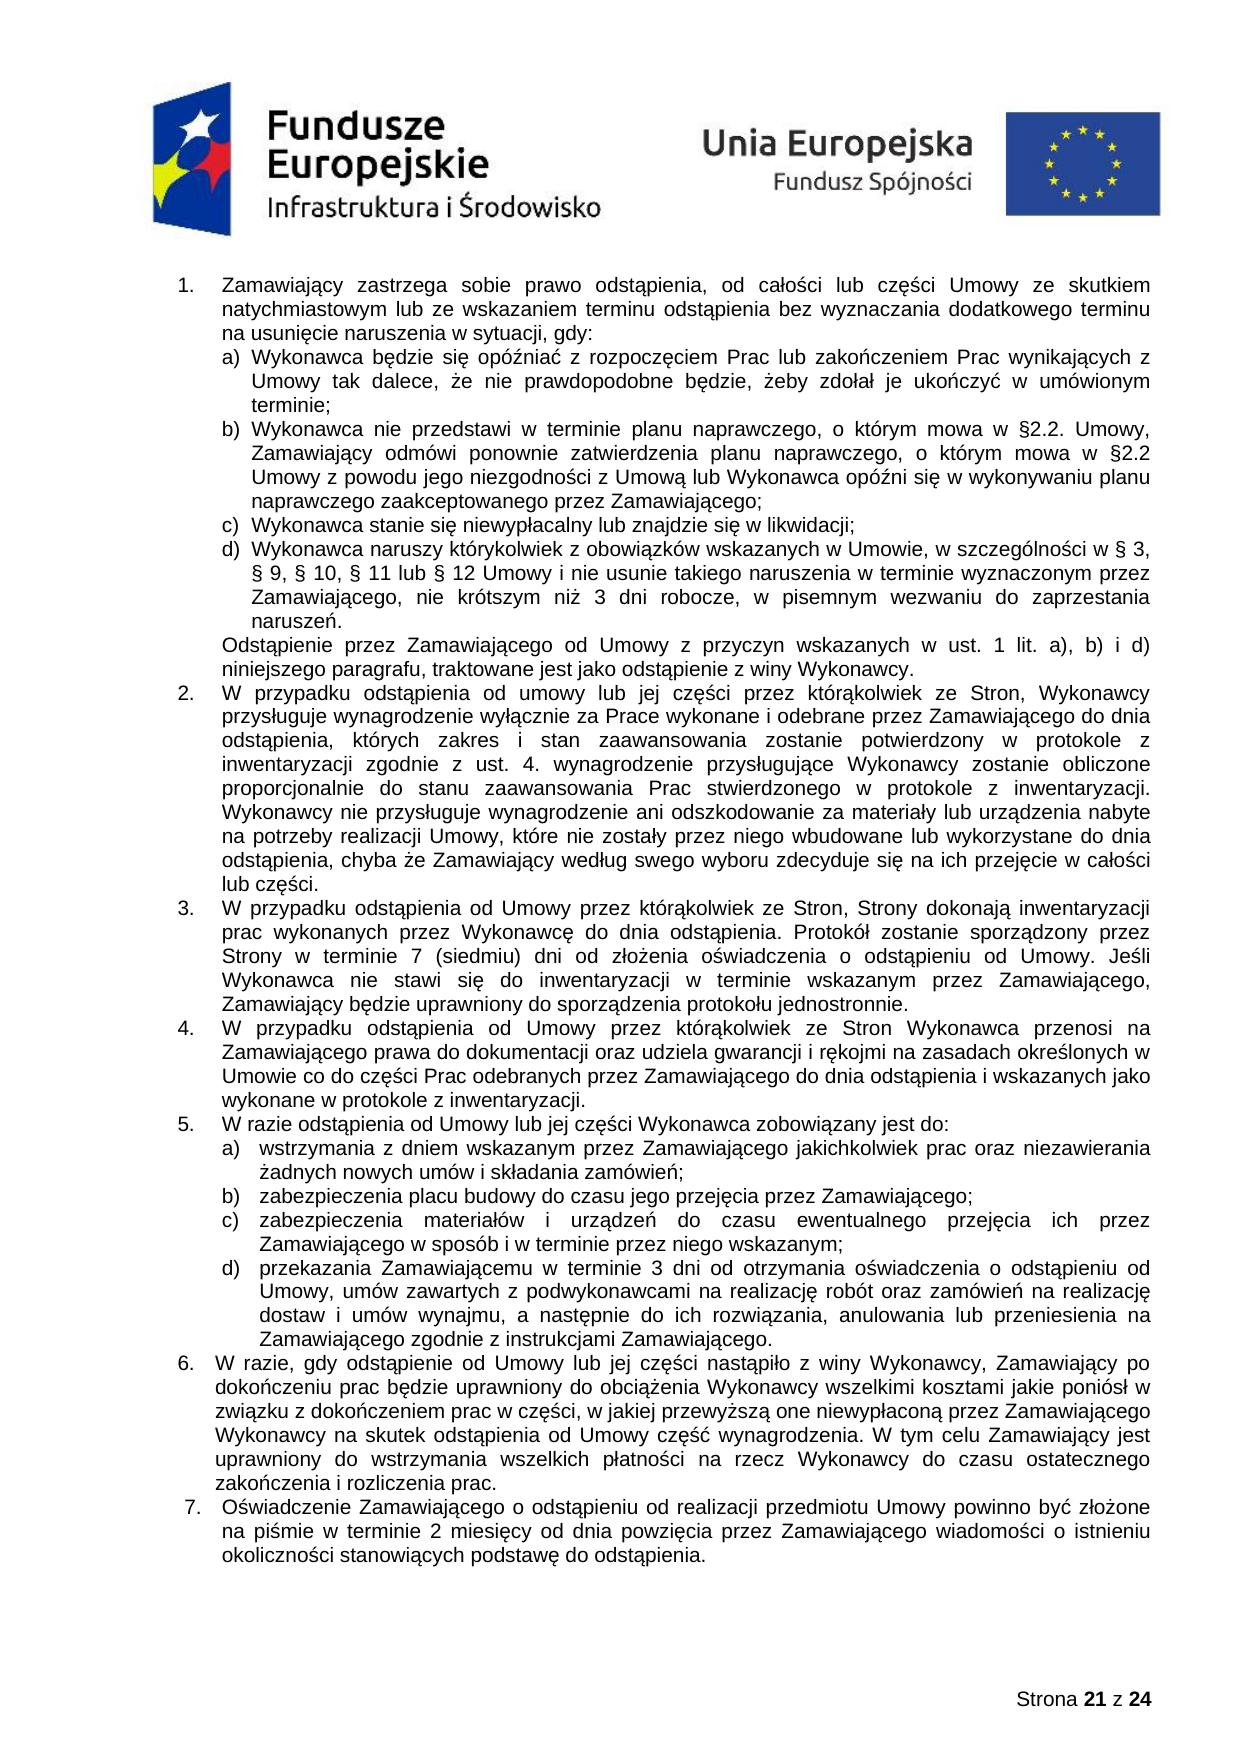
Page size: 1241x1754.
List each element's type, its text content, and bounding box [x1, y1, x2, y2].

text Odstąpienie przez Zamawiającego od Umowy z przyczyn wskazanych w ust. 1 lit. a), b) i d) niniejszego paragrafu, traktowane jest jako odstąpienie z winy Wykonawcy. [222, 632, 1152, 680]
list wstrzymania z dniem wskazanym przez Zamawiającego jakichkolwiek prac oraz niezawierania żadnych nowych umów i składania zamówień; [222, 1136, 1152, 1183]
list W razie, gdy odstąpienie od Umowy lub jej części nastąpiło z winy Wykonawcy, Zamawiający po dokończeniu prac będzie uprawniony do obciążenia Wykonawcy wszelkimi kosztami jakie poniósł w związku z dokończeniem prac w części, w jakiej przewyższą one niewypłaconą przez Zamawiającego Wykonawcy na skutek odstąpienia od Umowy część wynagrodzenia. W tym celu Zamawiający jest uprawniony do wstrzymania wszelkich płatności na rzecz Wykonawcy do czasu ostatecznego zakończenia i rozliczenia prac. [177, 1351, 1152, 1495]
list Wykonawca będzie się opóźniać z rozpoczęciem Prac lub zakończeniem Prac wynikających z Umowy tak dalece, że nie prawdopodobne będzie, żeby zdołał je ukończyć w umówionym terminie; [222, 345, 1152, 417]
list Wykonawca naruszy którykolwiek z obowiązków wskazanych w Umowie, w szczególności w § 3, § 9, § 10, § 11 lub § 12 Umowy i nie usunie takiego naruszenia w terminie wyznaczonym przez Zamawiającego, nie krótszym niż 3 dni robocze, w pisemnym wezwaniu do zaprzestania naruszeń. [222, 537, 1152, 632]
list Wykonawca stanie się niewypłacalny lub znajdzie się w likwidacji; [222, 513, 1152, 537]
list Zamawiający zastrzega sobie prawo odstąpienia, od całości lub części Umowy ze skutkiem natychmiastowym lub ze wskazaniem terminu odstąpienia bez wyznaczania dodatkowego terminu na usunięcie naruszenia w sytuacji, gdy: [177, 274, 1152, 345]
list zabezpieczenia placu budowy do czasu jego przejęcia przez Zamawiającego; [222, 1183, 1152, 1207]
list zabezpieczenia materiałów i urządzeń do czasu ewentualnego przejęcia ich przez Zamawiającego w sposób i w terminie przez niego wskazanym; [222, 1207, 1152, 1255]
list W przypadku odstąpienia od umowy lub jej części przez którąkolwiek ze Stron, Wykonawcy przysługuje wynagrodzenie wyłącznie za Prace wykonane i odebrane przez Zamawiającego do dnia odstąpienia, których zakres i stan zaawansowania zostanie potwierdzony w protokole z inwentaryzacji zgodnie z ust. 4. wynagrodzenie przysługujące Wykonawcy zostanie obliczone proporcjonalnie do stanu zaawansowania Prac stwierdzonego w protokole z inwentaryzacji. Wykonawcy nie przysługuje wynagrodzenie ani odszkodowanie za materiały lub urządzenia nabyte na potrzeby realizacji Umowy, które nie zostały przez niego wbudowane lub wykorzystane do dnia odstąpienia, chyba że Zamawiający według swego wyboru zdecyduje się na ich przejęcie w całości lub części. [177, 680, 1152, 896]
list W przypadku odstąpienia od Umowy przez którąkolwiek ze Stron, Strony dokonają inwentaryzacji prac wykonanych przez Wykonawcę do dnia odstąpienia. Protokół zostanie sporządzony przez Strony w terminie 7 (siedmiu) dni od złożenia oświadczenia o odstąpieniu od Umowy. Jeśli Wykonawca nie stawi się do inwentaryzacji w terminie wskazanym przez Zamawiającego, Zamawiający będzie uprawniony do sporządzenia protokołu jednostronnie. [177, 896, 1152, 1016]
list przekazania Zamawiającemu w terminie 3 dni od otrzymania oświadczenia o odstąpieniu od Umowy, umów zawartych z podwykonawcami na realizację robót oraz zamówień na realizację dostaw i umów wynajmu, a następnie do ich rozwiązania, anulowania lub przeniesienia na Zamawiającego zgodnie z instrukcjami Zamawiającego. [222, 1255, 1152, 1351]
list W przypadku odstąpienia od Umowy przez którąkolwiek ze Stron Wykonawca przenosi na Zamawiającego prawa do dokumentacji oraz udziela gwarancji i rękojmi na zasadach określonych w Umowie co do części Prac odebranych przez Zamawiającego do dnia odstąpienia i wskazanych jako wykonane w protokole z inwentaryzacji. [177, 1016, 1152, 1112]
list Wykonawca nie przedstawi w terminie planu naprawczego, o którym mowa w §2.2. Umowy, Zamawiający odmówi ponownie zatwierdzenia planu naprawczego, o którym mowa w §2.2 Umowy z powodu jego niezgodności z Umową lub Wykonawca opóźni się w wykonywaniu planu naprawczego zaakceptowanego przez Zamawiającego; [222, 417, 1152, 513]
list W razie odstąpienia od Umowy lub jej części Wykonawca zobowiązany jest do: [177, 1112, 1152, 1136]
list Oświadczenie Zamawiającego o odstąpieniu od realizacji przedmiotu Umowy powinno być złożone na piśmie w terminie 2 miesięcy od dnia powzięcia przez Zamawiającego wiadomości o istnieniu okoliczności stanowiących podstawę do odstąpienia. [184, 1495, 1152, 1567]
